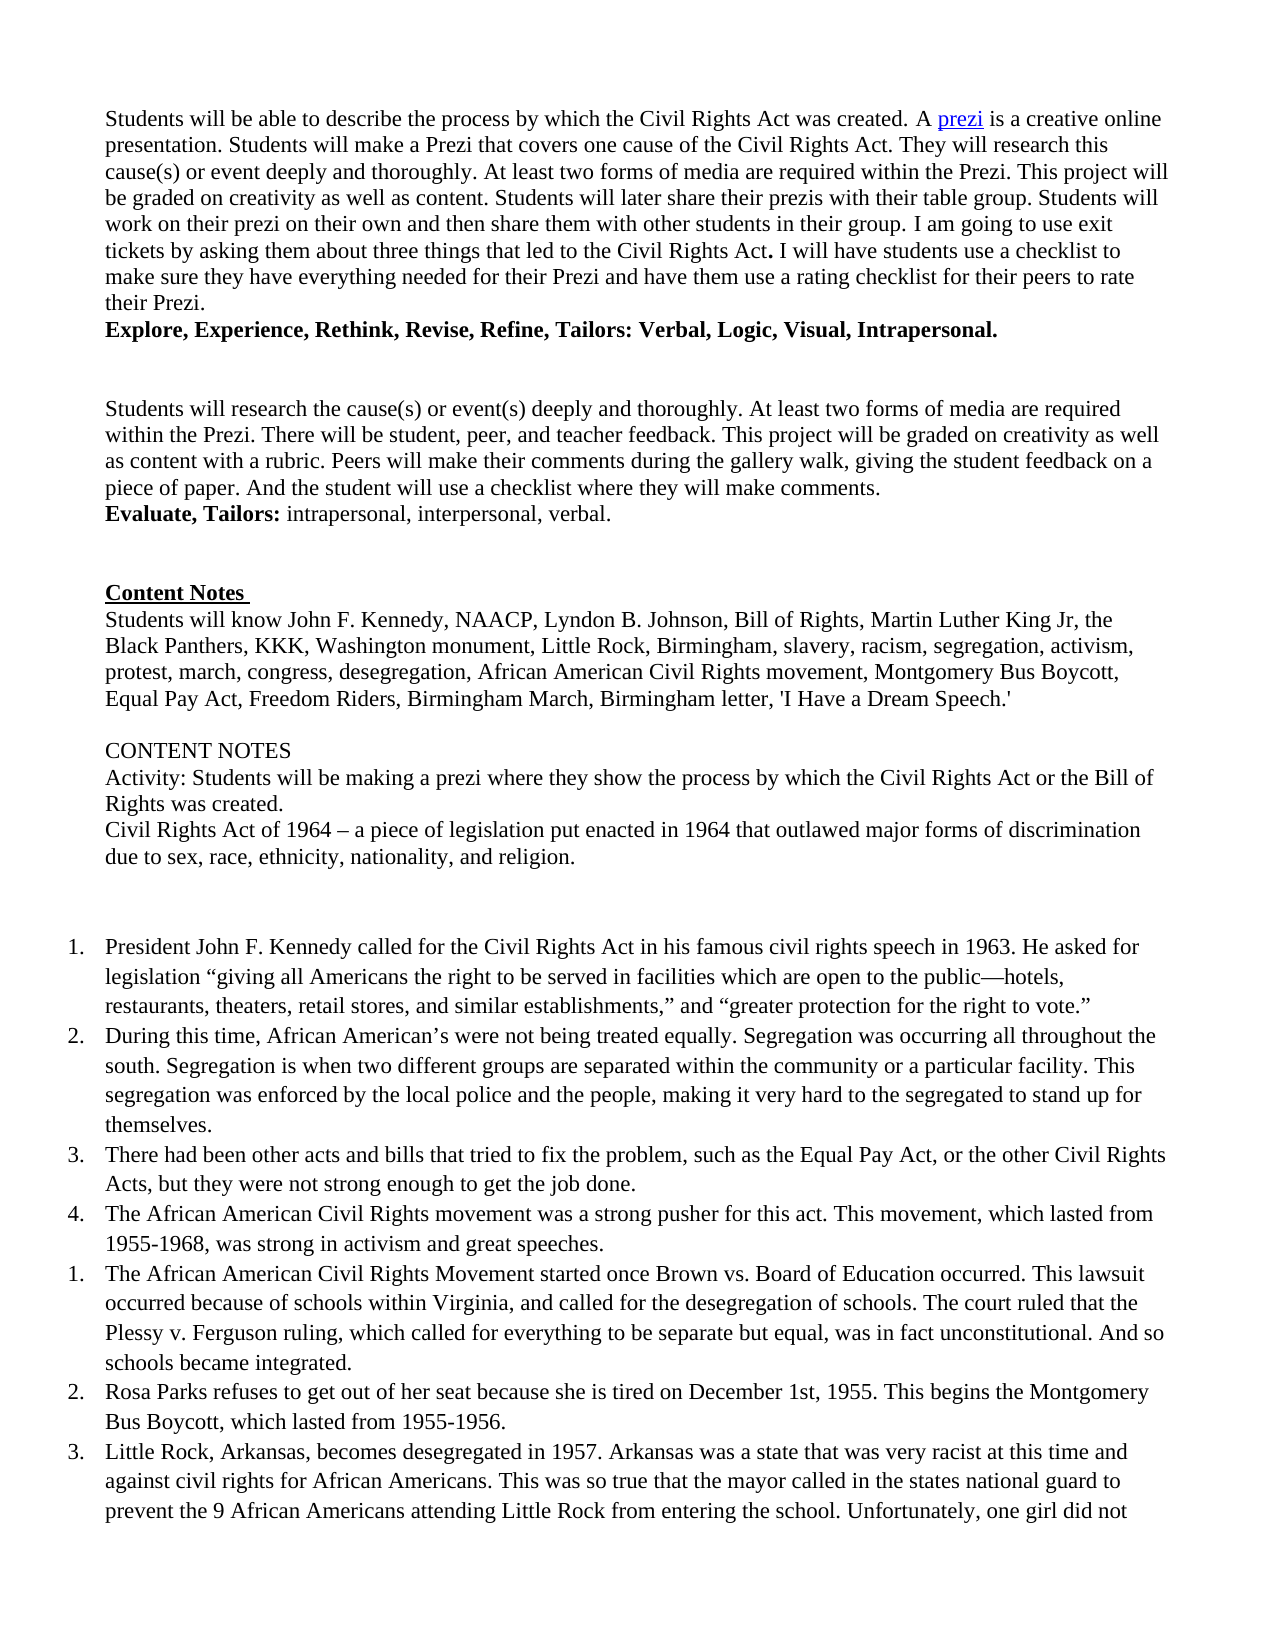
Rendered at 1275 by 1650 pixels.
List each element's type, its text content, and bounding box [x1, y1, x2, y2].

text Evaluate, Tailors: intrapersonal, interpersonal, verbal. Content Notes Students will know John F. Kennedy, NAACP, Lyndon B. Johnson, Bill of Rights, Martin Luther King Jr, the Black Panthers, KKK, Washington monument, Little Rock, Birmingham, slavery, racism, segregation, activism, protest, march, congress, desegregation, African American Civil Rights movement, Montgomery Bus Boycott, Equal Pay Act, Freedom Riders, Birmingham March, Birmingham letter, 'I Have a Dream Speech.' CONTENT NOTES Activity: Students will be making a prezi where they show the process by which the Civil Rights Act or the Bill of Rights was created. Civil Rights Act of 1964 – a piece of legislation put enacted in 1964 that outlawed major forms of discrimination due to sex, race, ethnicity, nationality, and religion. [105, 500, 1170, 901]
list There had been other acts and bills that tried to fix the problem, such as the Equal Pay Act, or the other Civil Rights Acts, but they were not strong enough to get the job done. [67, 1137, 1170, 1197]
list The African American Civil Rights Movement started once Brown vs. Board of Education occurred. This lawsuit occurred because of schools within Virginia, and called for the desegregation of schools. The court ruled that the Plessy v. Ferguson ruling, which called for everything to be separate but equal, was in fact unconstitutional. And so schools became integrated. [67, 1256, 1170, 1375]
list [67, 1434, 1170, 1523]
list During this time, African American’s were not being treated equally. Segregation was occurring all throughout the south. Segregation is when two different groups are separated within the community or a particular facility. This segregation was enforced by the local police and the people, making it very hard to the segregated to stand up for themselves. [67, 1019, 1170, 1137]
list Rosa Parks refuses to get out of her seat because she is tired on December 1st, 1955. This begins the Montgomery Bus Boycott, which lasted from 1955-1956. [67, 1375, 1170, 1434]
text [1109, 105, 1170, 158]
list The African American Civil Rights movement was a strong pusher for this act. This movement, which lasted from 1955-1968, was strong in activism and great speeches. [67, 1197, 1170, 1256]
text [105, 184, 1170, 500]
list President John F. Kennedy called for the Civil Rights Act in his famous civil rights speech in 1963. He asked for legislation “giving all Americans the right to be served in facilities which are open to the public—hotels, restaurants, theaters, retail stores, and similar establishments,” and “greater protection for the right to vote.” [67, 930, 1170, 1019]
